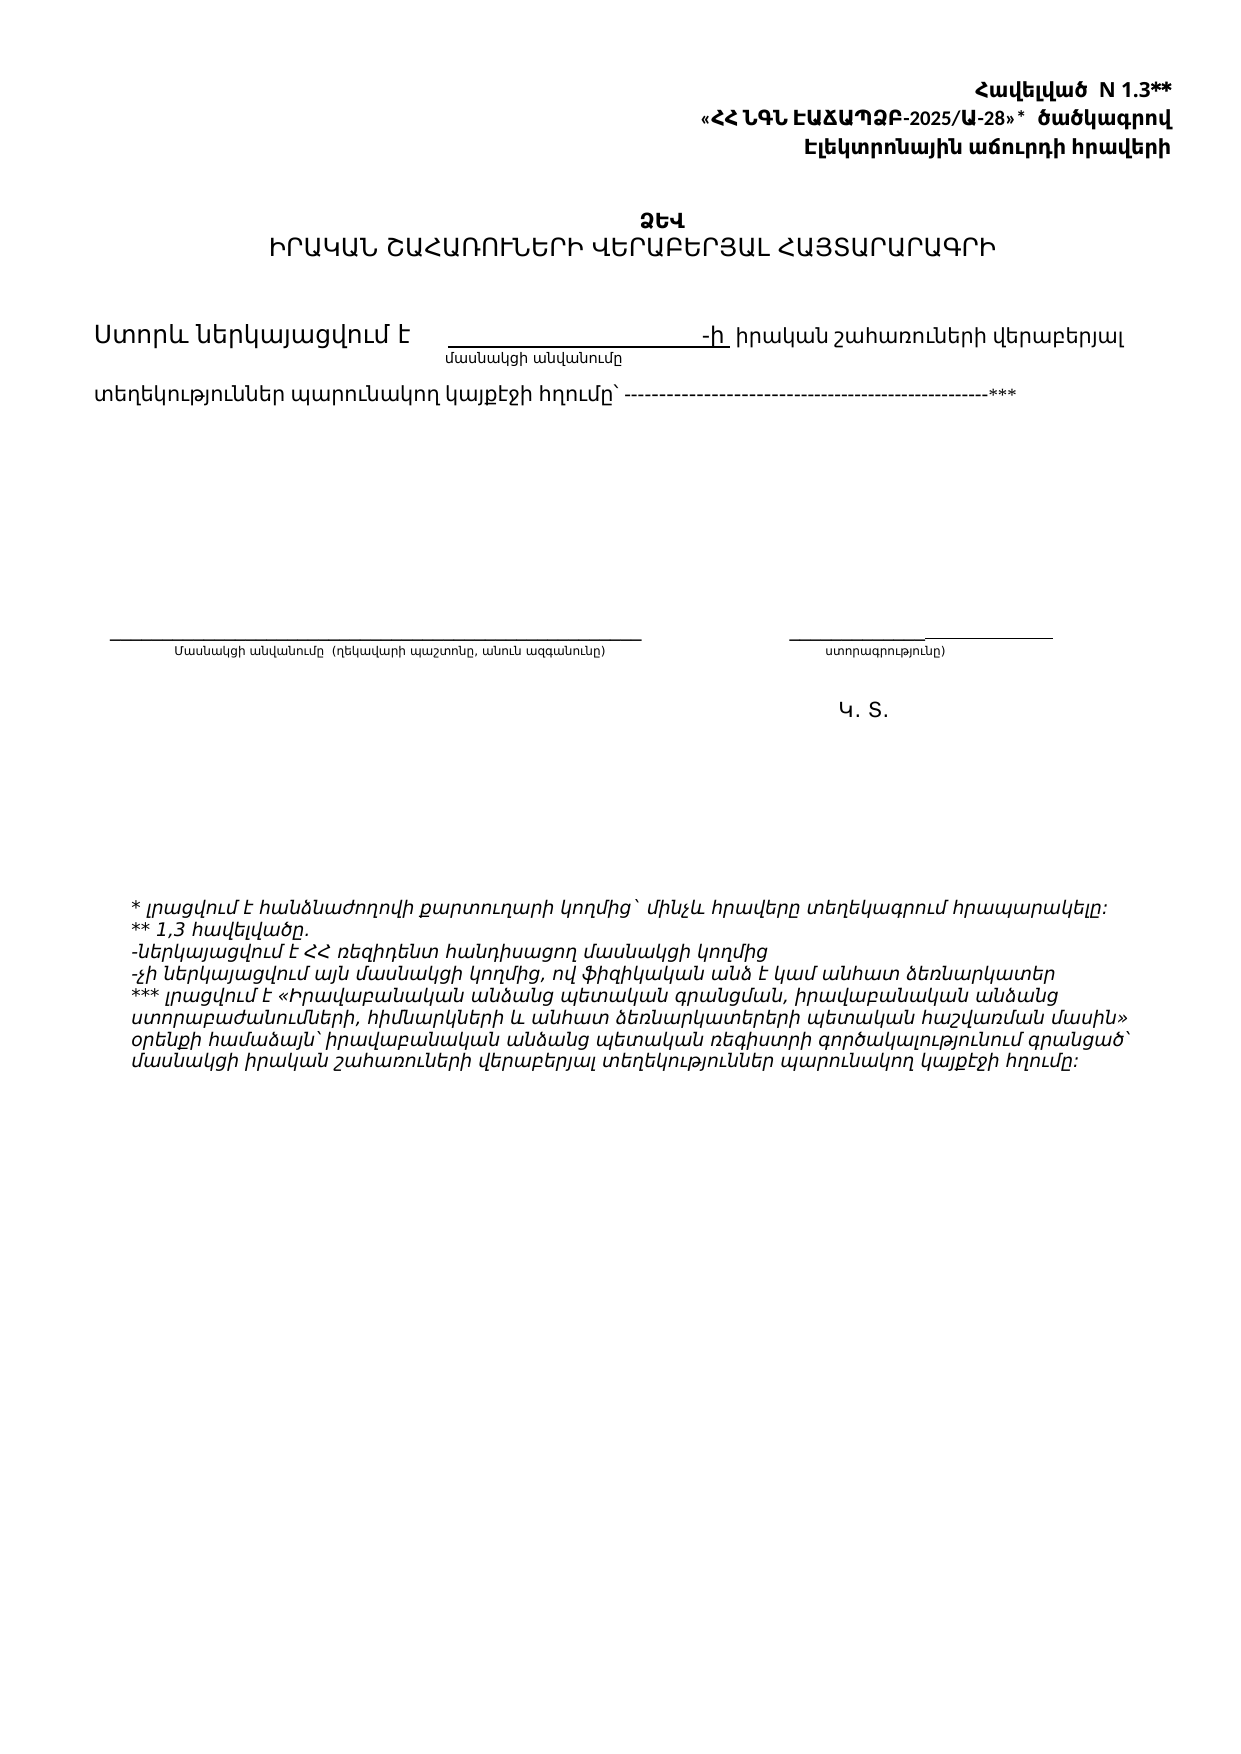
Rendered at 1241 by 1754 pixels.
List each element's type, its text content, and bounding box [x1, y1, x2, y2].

text *** լրացվում է «Իրավաբանական անձանց պետական գրանցման, իրավաբանական անձանց ստորաբաժանումների, հիմնարկների և անհատ ձեռնարկատերերի պետական հաշվառման մասին» օրենքի համաձայն՝ իրավաբանական անձանց պետական ռեգիստրի գործակալությունում գրանցած՝ մասնակցի իրական շահառուների վերաբերյալ տեղեկություններ պարունակող կայքէջի հղումը: [131, 985, 1171, 1072]
text Կ. Տ. [94, 698, 1171, 722]
text ՁԵՎ [94, 209, 1171, 233]
text Հավելված N 1.3** [94, 75, 1171, 103]
text «ՀՀ ՆԳՆ ԷԱՃԱՊՁԲ-2025/Ա-28»* ծածկագրով [94, 103, 1171, 132]
text ԻՐԱԿԱՆ ՇԱՀԱՌՈՒՆԵՐԻ ՎԵՐԱԲԵՐՅԱԼ ՀԱՅՏԱՐԱՐԱԳՐԻ [94, 233, 1171, 262]
text Էլեկտրոնային աճուրդի հրավերի [94, 132, 1171, 160]
text * լրացվում է հանձնաժողովի քարտուղարի կողմից` մինչև հրավերը տեղեկագրում հրապարակելը: [131, 897, 1171, 919]
text -չի ներկայացվում այն մասնակցի կողմից, ով ֆիզիկական անձ է կամ անհատ ձեռնարկատեր [131, 963, 1171, 985]
text ** 1,3 հավելվածը․ [131, 919, 1171, 941]
text Ստորև ներկայացվում է -ի իրական շահառուների վերաբերյալ [94, 321, 1171, 350]
text մասնակցի անվանումը [94, 350, 1171, 379]
text -ներկայացվում է ՀՀ ռեզիդենտ հանդիսացող մասնակցի կողմից [131, 941, 1171, 963]
text ___________________________________________________ _____________ Մասնակցի անվանումը (ղեկավարի պաշտոնը, անուն ազգանունը) ստորագրությունը) [94, 617, 1171, 669]
text տեղեկություններ պարունակող կայքէջի հղումը՝ ----------------------------------------------------*** [94, 379, 1171, 408]
